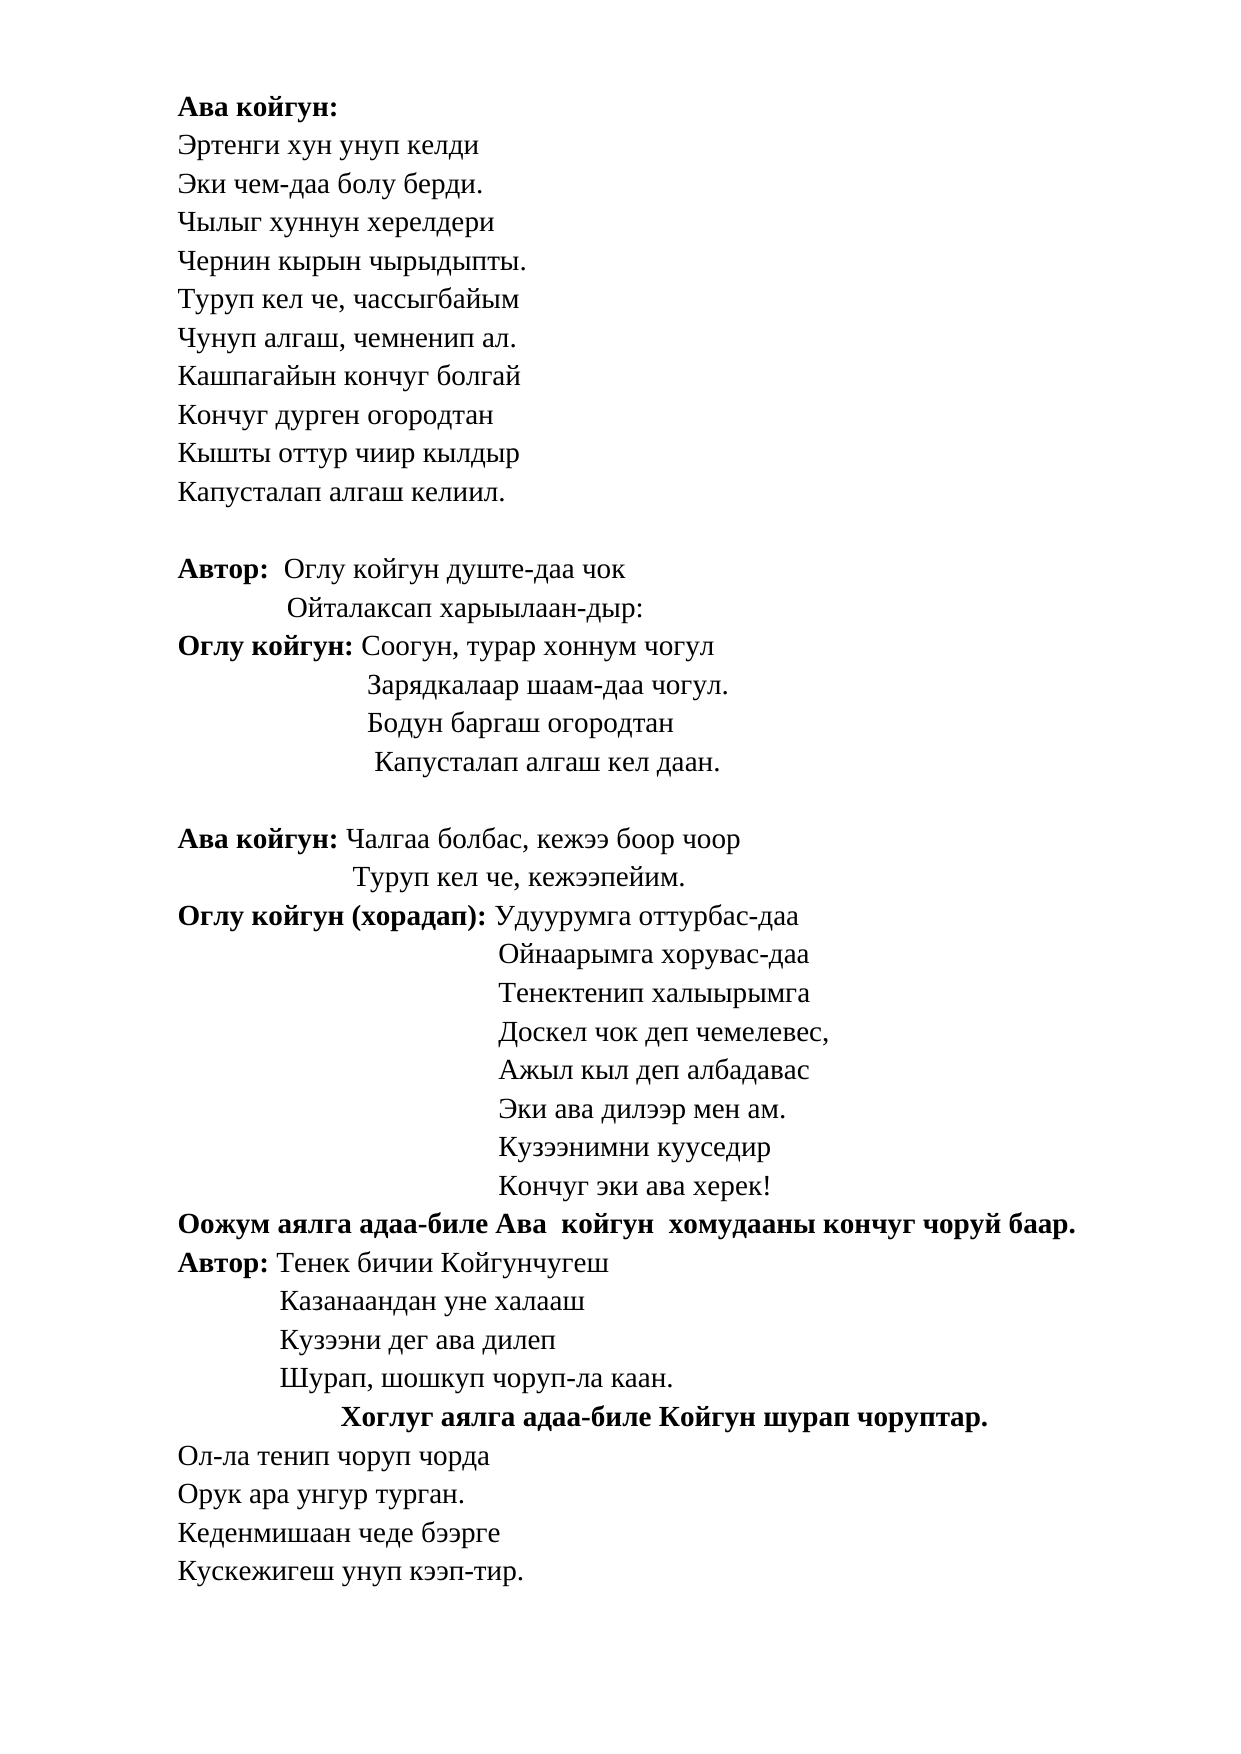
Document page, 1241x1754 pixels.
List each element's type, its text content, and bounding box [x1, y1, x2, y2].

list Капусталап алгаш келиил. [177, 474, 1152, 508]
list Кышты оттур чиир кылдыр [177, 436, 1152, 469]
list Казанаандан уне халааш [177, 1283, 1152, 1317]
list Чылыг хуннун херелдери [177, 204, 1152, 238]
list Туруп кел че, кежээпейим. [177, 859, 1152, 893]
list Оожум аялга адаа-биле Ава койгун хомудааны кончуг чоруй баар. [177, 1206, 1152, 1240]
list Оглу койгун (хорадап): Удуурумга оттурбас-даа [177, 898, 1152, 932]
list Ава койгун: [177, 89, 1152, 122]
list Эки чем-даа болу берди. [177, 166, 1152, 199]
list Автор: Оглу койгун душте-даа чок [177, 551, 1152, 585]
list Ойталаксап харыылаан-дыр: [177, 590, 1152, 623]
list Орук ара унгур турган. [177, 1476, 1152, 1510]
list Кузээни дег ава дилеп [177, 1322, 1152, 1356]
list Ава койгун: Чалгаа болбас, кежээ боор чоор [177, 821, 1152, 854]
list Капусталап алгаш кел даан. [177, 744, 1152, 777]
list Тенектенип халыырымга [177, 975, 1152, 1009]
list Кончуг дурген огородтан [177, 397, 1152, 431]
list Ойнаарымга хорувас-даа [177, 937, 1152, 970]
list Кускежигеш унуп кээп-тир. [177, 1553, 1152, 1587]
list Автор: Тенек бичии Койгунчугеш [177, 1245, 1152, 1278]
list Эртенги хун унуп келди [177, 127, 1152, 161]
list Оглу койгун: Соогун, турар хоннум чогул [177, 628, 1152, 662]
list Чунуп алгаш, чемненип ал. [177, 320, 1152, 353]
list Хоглуг аялга адаа-биле Койгун шурап чоруптар. [177, 1399, 1152, 1433]
list Кеденмишаан чеде бээрге [177, 1515, 1152, 1548]
list Ол-ла тенип чоруп чорда [177, 1438, 1152, 1471]
list Кашпагайын кончуг болгай [177, 358, 1152, 392]
list Эки ава дилээр мен ам. [177, 1091, 1152, 1124]
list Шурап, шошкуп чоруп-ла каан. [177, 1361, 1152, 1394]
list Кончуг эки ава херек! [177, 1168, 1152, 1201]
list Доскел чок деп чемелевес, [177, 1014, 1152, 1047]
list Зарядкалаар шаам-даа чогул. [177, 667, 1152, 700]
list Туруп кел че, чассыгбайым [177, 281, 1152, 315]
list Бодун баргаш огородтан [177, 705, 1152, 739]
list Чернин кырын чырыдыпты. [177, 243, 1152, 276]
list Кузээнимни кууседир [177, 1129, 1152, 1163]
list Ажыл кыл деп албадавас [177, 1052, 1152, 1086]
